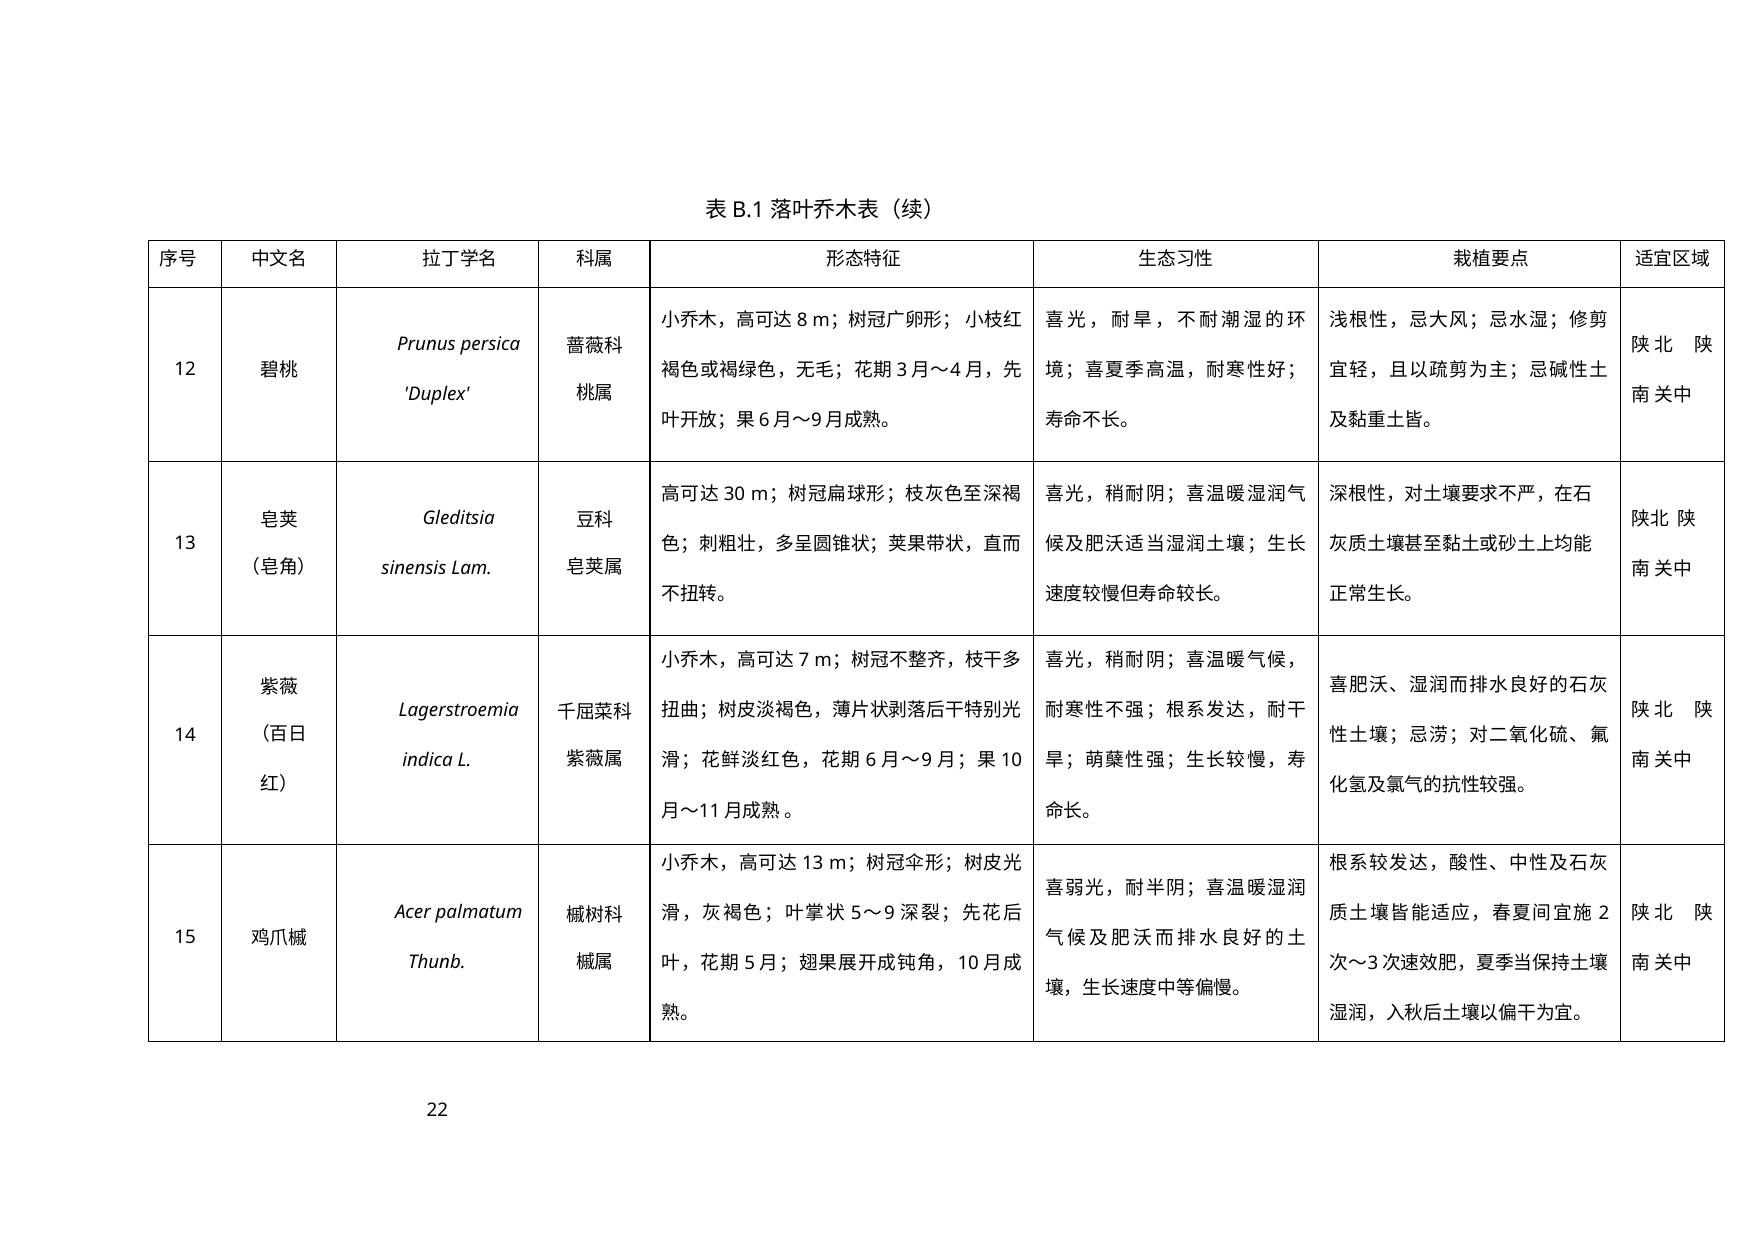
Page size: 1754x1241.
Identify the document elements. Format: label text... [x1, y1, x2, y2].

table_cell 15 [149, 845, 221, 1041]
table_cell Lagerstroemia indica L. [337, 636, 538, 843]
table_cell 蔷薇科 桃属 [539, 288, 649, 461]
table_cell 喜光，稍耐阴；喜温暖气候，耐寒性不强；根系发达，耐干旱；萌蘖性强；生长较慢，寿命长。 [1034, 636, 1318, 843]
table_cell 千屈菜科 紫薇属 [539, 636, 649, 843]
table_cell 陕北 陕南 关中 [1621, 462, 1724, 635]
table_header 适宜区域 [1621, 241, 1724, 287]
table_cell 皂荚 （皂角） [222, 462, 336, 635]
table_cell 14 [149, 636, 221, 843]
table_cell 豆科 皂荚属 [539, 462, 649, 635]
table_cell 陕北 陕南 关中 [1621, 636, 1724, 843]
table_cell Prunus persica 'Duplex' [337, 288, 538, 461]
table_cell 鸡爪槭 [222, 845, 336, 1041]
table_cell 喜弱光，耐半阴；喜温暖湿润气候及肥沃而排水良好的土壤，生长速度中等偏慢。 [1034, 845, 1318, 1041]
table_cell 紫薇 （百日红） [222, 636, 336, 843]
table_cell 陕北 陕南 关中 [1621, 288, 1724, 461]
list 表B.1 落叶乔木表（续） [148, 192, 1503, 224]
table_cell 槭树科 槭属 [539, 845, 649, 1041]
table_cell 根系较发达，酸性、中性及石灰质土壤皆能适应，春夏间宜施2次～3次速效肥，夏季当保持土壤湿润，入秋后土壤以偏干为宜。 [1319, 845, 1620, 1041]
table_header 序号 [149, 241, 221, 287]
table_cell 陕北 陕南 关中 [1621, 845, 1724, 1041]
table_cell Acer palmatum Thunb. [337, 845, 538, 1041]
table_cell 12 [149, 288, 221, 461]
table_cell 深根性，对土壤要求不严，在石灰质土壤甚至黏土或砂土上均能正常生长。 [1319, 462, 1620, 635]
table_header 拉丁学名 [337, 241, 538, 287]
table_cell 13 [149, 462, 221, 635]
table_cell 小乔木，高可达7 m；树冠不整齐，枝干多扭曲；树皮淡褐色，薄片状剥落后干特别光滑；花鲜淡红色，花期6月～9月；果10月～11月成熟 。 [651, 636, 1033, 843]
table_header 生态习性 [1034, 241, 1318, 287]
table_header 形态特征 [651, 241, 1033, 287]
table_cell 浅根性，忌大风；忌水湿；修剪宜轻，且以疏剪为主；忌碱性土及黏重土皆。 [1319, 288, 1620, 461]
table_cell 喜肥沃、湿润而排水良好的石灰性土壤；忌涝；对二氧化硫、氟化氢及氯气的抗性较强。 [1319, 636, 1620, 843]
table_cell Gleditsia sinensis Lam. [337, 462, 538, 635]
table_cell 碧桃 [222, 288, 336, 461]
table_header 中文名 [222, 241, 336, 287]
table_header 栽植要点 [1319, 241, 1620, 287]
table_cell 喜光，耐旱，不耐潮湿的环境；喜夏季高温，耐寒性好；寿命不长。 [1034, 288, 1318, 461]
table_header 科属 [539, 241, 649, 287]
table_cell 高可达30 m；树冠扁球形；枝灰色至深褐色；刺粗壮，多呈圆锥状；荚果带状，直而不扭转。 [651, 462, 1033, 635]
table_cell 小乔木，高可达8 m；树冠广卵形； 小枝红褐色或褐绿色，无毛；花期3月～4月，先叶开放；果6月～9月成熟。 [651, 288, 1033, 461]
table_cell 喜光，稍耐阴；喜温暖湿润气候及肥沃适当湿润土壤；生长速度较慢但寿命较长。 [1034, 462, 1318, 635]
table_cell 小乔木，高可达13 m；树冠伞形；树皮光滑，灰褐色；叶掌状5～9深裂；先花后叶，花期5月；翅果展开成钝角，10月成熟。 [651, 845, 1033, 1041]
